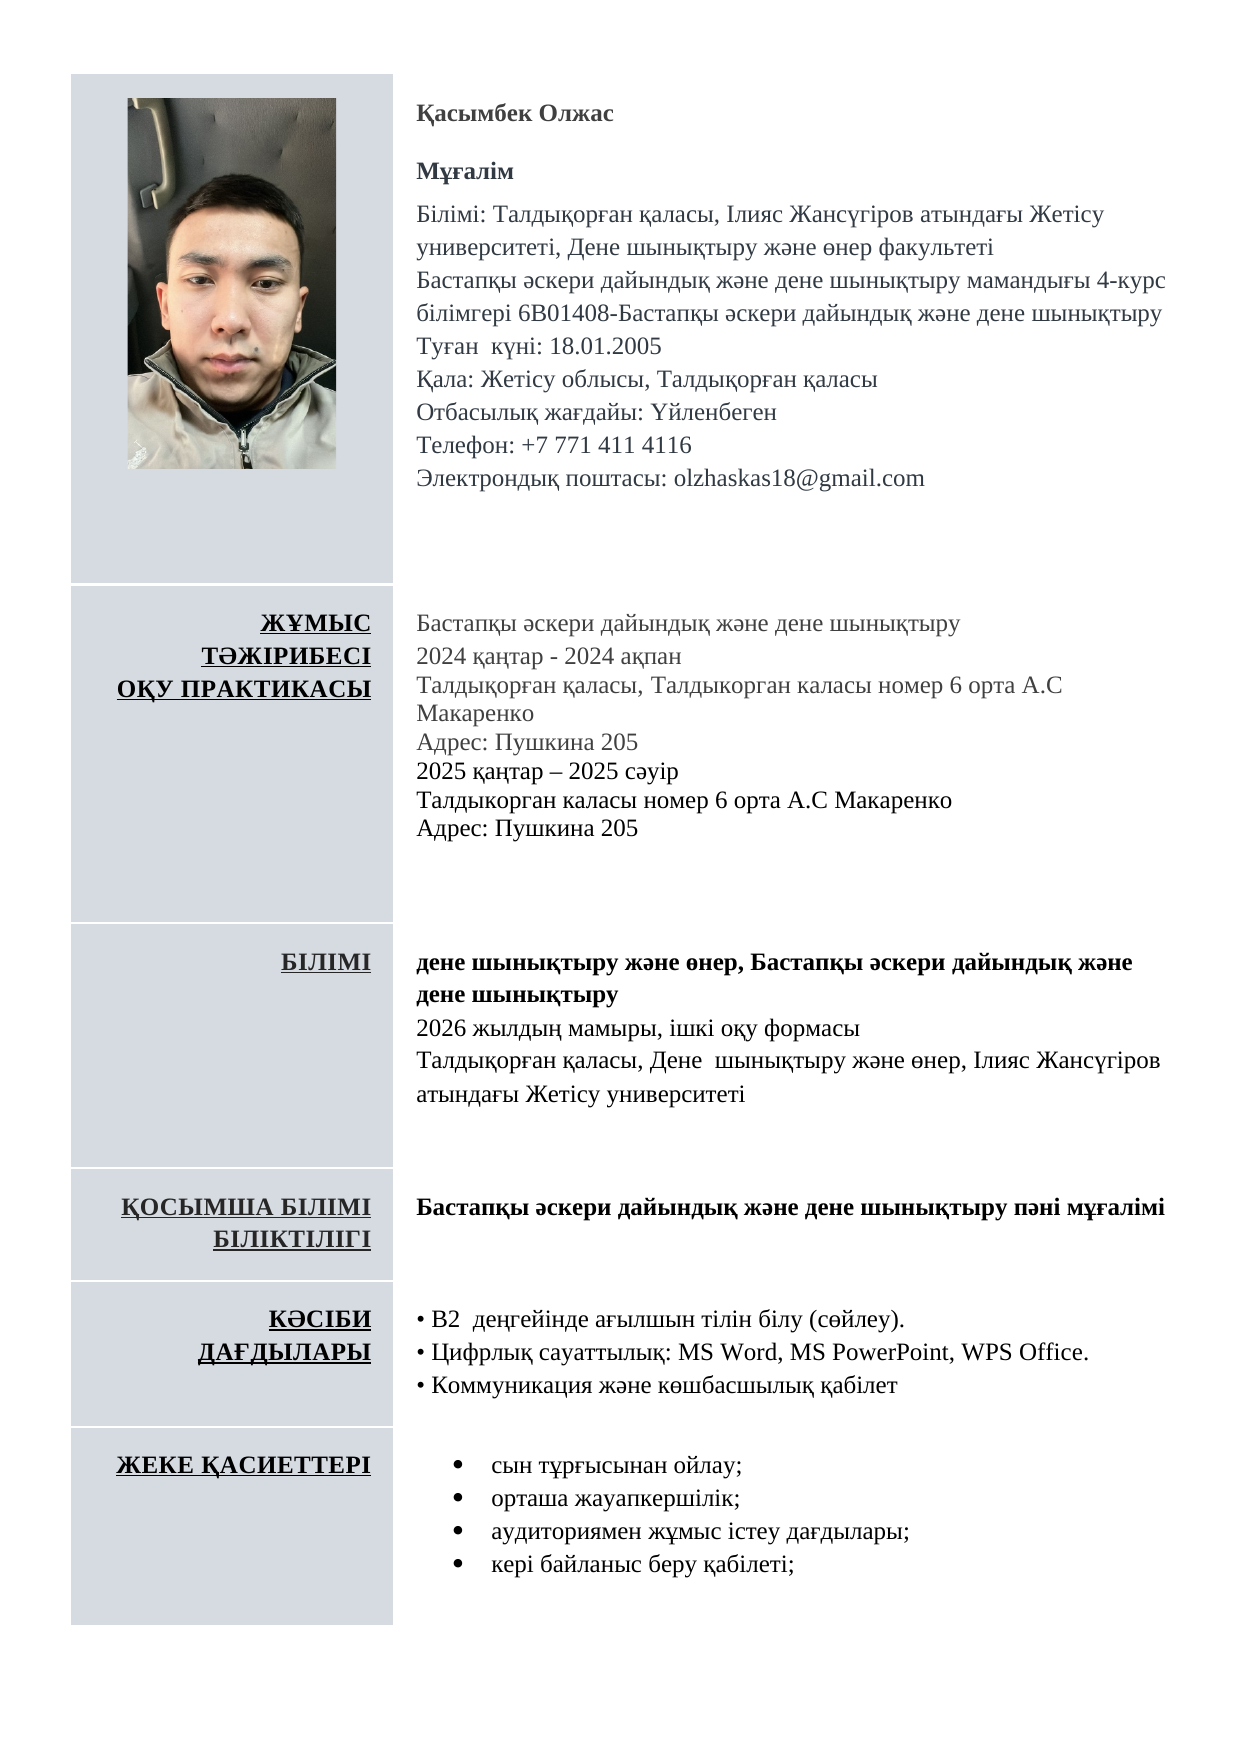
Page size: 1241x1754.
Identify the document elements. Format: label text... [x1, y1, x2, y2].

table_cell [395, 1428, 1194, 1625]
table_cell ЖҰМЫС ТӘЖІРИБЕСІ ОҚУ ПРАКТИКАСЫ [71, 586, 393, 922]
table_header [71, 74, 393, 583]
table_cell дене шынықтыру және өнер, Бастапқы әскери дайындық және дене шынықтыру 2026 жылдың мамыры, ішкі оқу формасы Талдықорған қаласы, Дене шынықтыру және өнер, Ілияс Жансүгіров атындағы Жетісу университеті [395, 924, 1194, 1167]
table_cell ҚОСЫМША БІЛІМІ БІЛІКТІЛІГІ [71, 1169, 393, 1280]
table_cell Бастапқы әскери дайындық және дене шынықтыру пәні мұғалімі [395, 1169, 1194, 1280]
table_cell БІЛІМІ [71, 924, 393, 1167]
table_cell • B2 деңгейінде ағылшын тілін білу (сөйлеу). • Цифрлық сауаттылық: MS Word, MS PowerPoint, WPS Office. • Коммуникация және көшбасшылық қабілет [395, 1282, 1194, 1426]
table_cell ЖЕКЕ ҚАСИЕТТЕРІ [71, 1428, 393, 1625]
picture [127, 98, 337, 469]
table_cell КӘСІБИ ДАҒДЫЛАРЫ [71, 1282, 393, 1426]
table_header Қасымбек Олжас Мұғалім Білімі: Талдықорған қаласы, Ілияс Жансүгіров атындағы Жетісу университеті, Дене шынықтыру және өнер факультеті Бастапқы әскери дайындық және дене шынықтыру мамандығы 4-курс білімгері 6B01408-Бастапқы әскери дайындық және дене шынықтыру Туған күні: 18.01.2005 Қала: Жетісу облысы, Талдықорған қаласы Отбасылық жағдайы: Үйленбеген Телефон: +7 771 411 4116 Электрондық поштасы: olzhaskas18@gmail.com [395, 76, 1194, 583]
table_cell Бастапқы әскери дайындық және дене шынықтыру 2024 қаңтар - 2024 ақпан Талдықорған қаласы, Талдыкорган каласы номер 6 орта А.С Макаренко Адрес: Пушкина 205 2025 қаңтар – 2025 сәуір Талдыкорган каласы номер 6 орта А.С Макаренко Адрес: Пушкина 205 [395, 586, 1194, 922]
